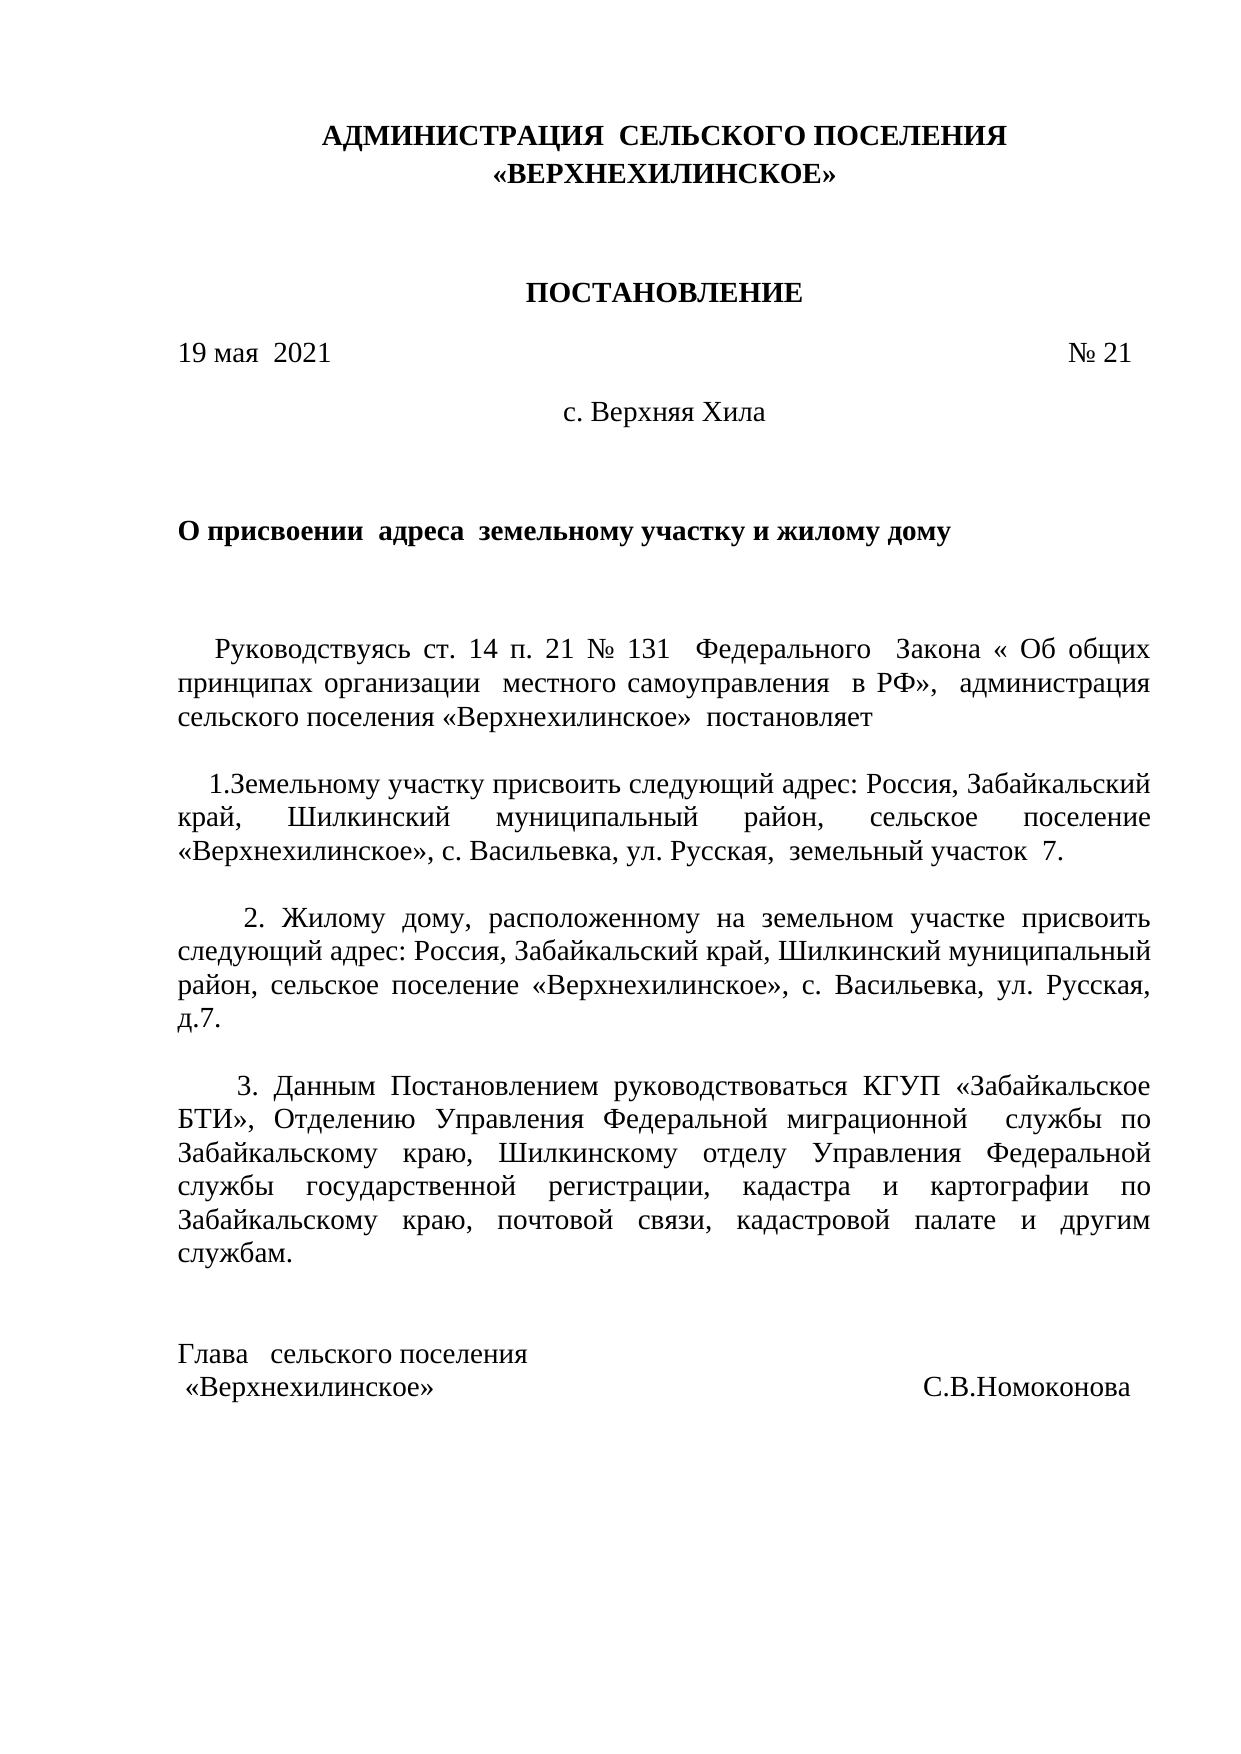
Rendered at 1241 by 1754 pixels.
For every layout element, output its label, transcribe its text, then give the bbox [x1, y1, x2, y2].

text 1.Земельному участку присвоить следующий адрес: Россия, Забайкальский край, Шилкинский муниципальный район, сельское поселение «Верхнехилинское», с. Васильевка, ул. Русская, земельный участок 7. [177, 766, 1152, 866]
text ПОСТАНОВЛЕНИЕ [177, 275, 1152, 309]
text АДМИНИСТРАЦИЯ СЕЛЬСКОГО ПОСЕЛЕНИЯ «ВЕРХНЕХИЛИНСКОЕ» [177, 118, 1152, 190]
text 19 мая 2021 № 21 [177, 335, 1152, 368]
text Руководствуясь ст. 14 п. 21 № 131 Федерального Закона « Об общих принципах организации местного самоуправления в РФ», администрация сельского поселения «Верхнехилинское» постановляет [177, 632, 1152, 732]
text с. Верхняя Хила [177, 394, 1152, 428]
text 2. Жилому дому, расположенному на земельном участке присвоить следующий адрес: Россия, Забайкальский край, Шилкинский муниципальный район, сельское поселение «Верхнехилинское», с. Васильевка, ул. Русская, д.7. [177, 900, 1152, 1034]
text 3. Данным Постановлением руководствоваться КГУП «Забайкальское БТИ», Отделению Управления Федеральной миграционной службы по Забайкальскому краю, Шилкинскому отделу Управления Федеральной службы государственной регистрации, кадастра и картографии по Забайкальскому краю, почтовой связи, кадастровой палате и другим службам. [177, 1068, 1152, 1269]
text «Верхнехилинское» С.В.Номоконова [177, 1369, 1152, 1403]
text О присвоении адреса земельному участку и жилому дому [177, 513, 1152, 546]
text Глава сельского поселения [177, 1336, 1152, 1369]
